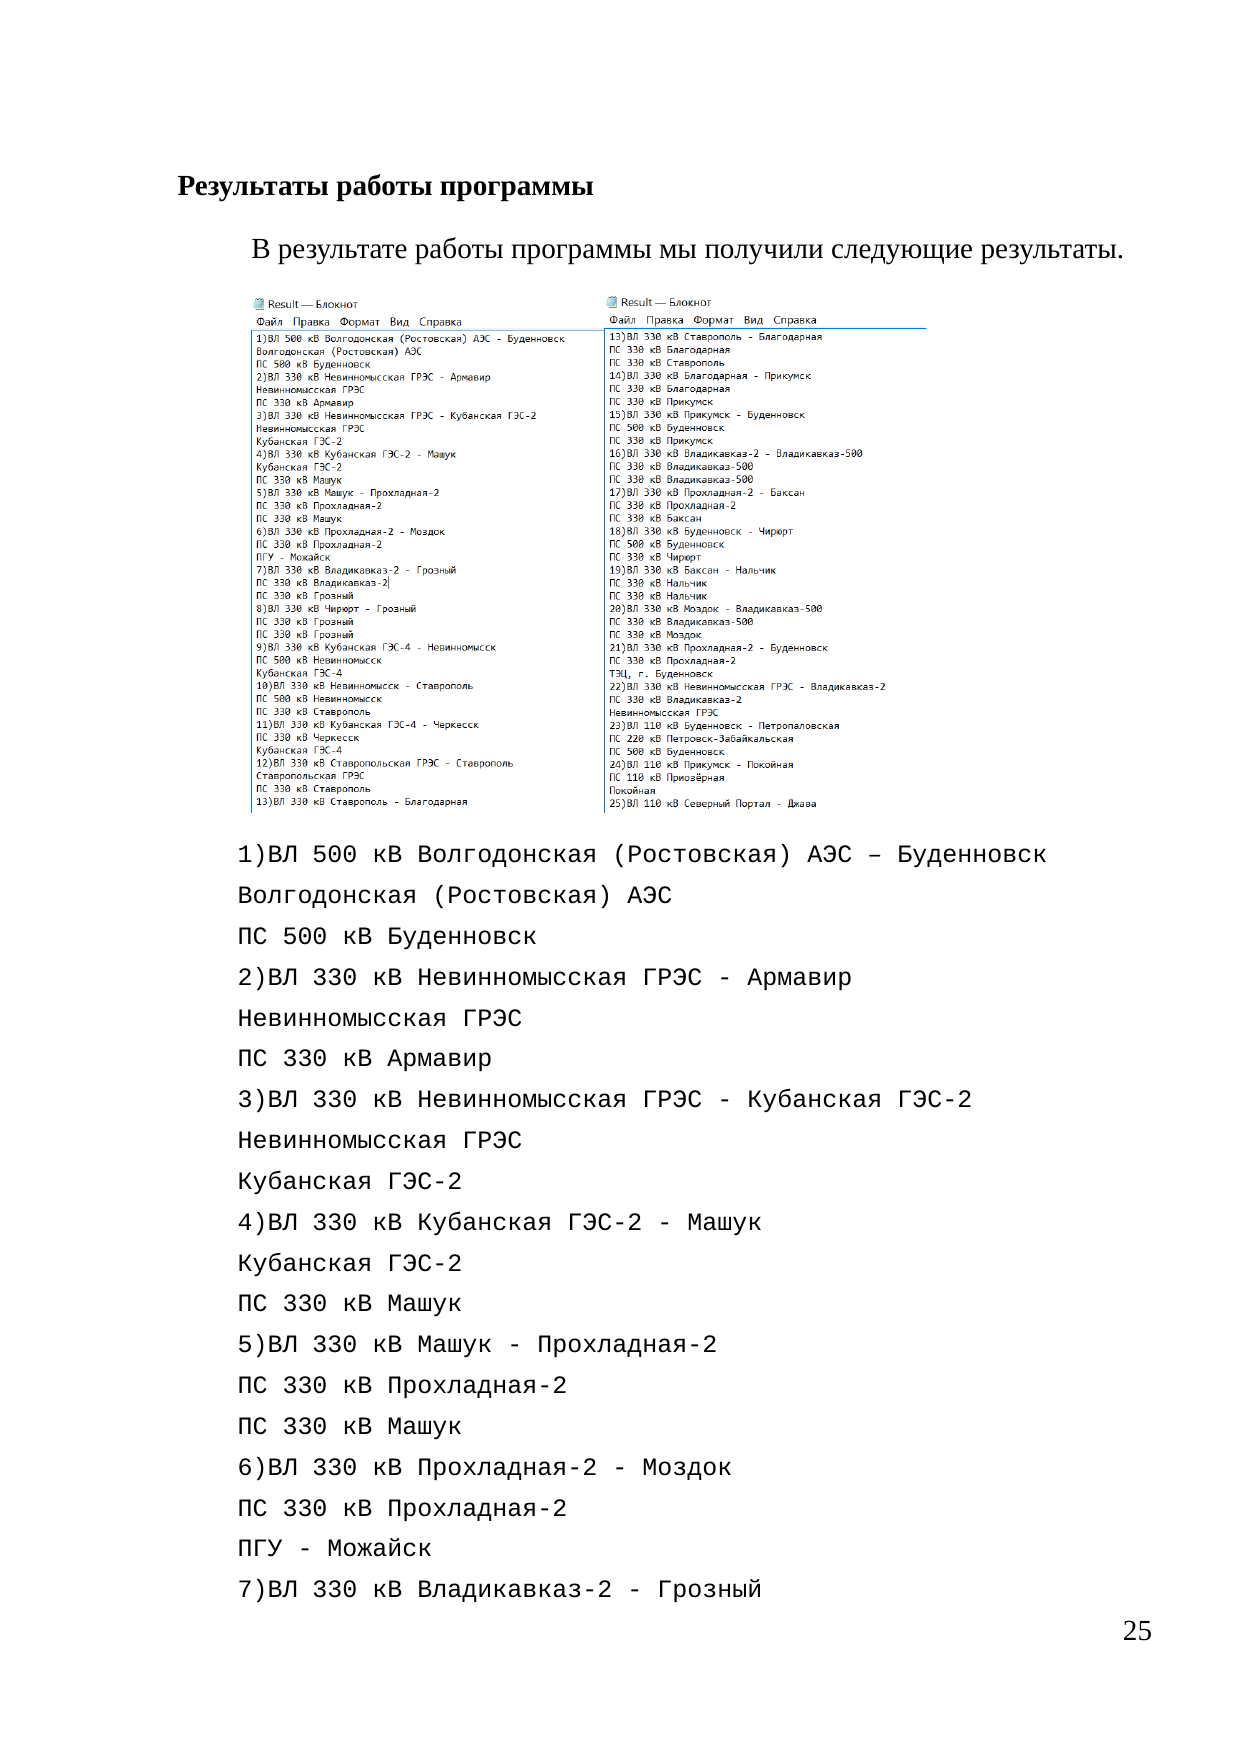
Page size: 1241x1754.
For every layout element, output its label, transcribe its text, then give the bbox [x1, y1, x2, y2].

text Невинномысская ГРЭС [177, 1128, 1152, 1156]
text Кубанская ГЭС-2 [177, 1168, 1152, 1197]
text Невинномысская ГРЭС [177, 1005, 1152, 1033]
text Кубанская ГЭС-2 [177, 1250, 1152, 1278]
text 6)ВЛ 330 кВ Прохладная-2 - Моздок [177, 1454, 1152, 1483]
text 7)ВЛ 330 кВ Владикавказ-2 - Грозный [177, 1577, 1152, 1605]
text 4)ВЛ 330 кВ Кубанская ГЭС-2 - Машук [177, 1209, 1152, 1238]
text ПС 500 кВ Буденновск [177, 923, 1152, 952]
text В результате работы программы мы получили следующие результаты. [177, 231, 1152, 264]
text 1)ВЛ 500 кВ Волгодонская (Ростовская) АЭС – Буденновск [177, 842, 1152, 870]
subtitle Результаты работы программы [177, 168, 1152, 202]
text ПС 330 кВ Машук [177, 1291, 1152, 1319]
text Волгодонская (Ростовская) АЭС [177, 883, 1152, 911]
text ПС 330 кВ Прохладная-2 [177, 1495, 1152, 1523]
picture [251, 293, 927, 813]
text 2)ВЛ 330 кВ Невинномысская ГРЭС - Армавир [177, 964, 1152, 993]
text ПГУ - Можайск [177, 1536, 1152, 1564]
text ПС 330 кВ Прохладная-2 [177, 1373, 1152, 1401]
text 5)ВЛ 330 кВ Машук - Прохладная-2 [177, 1332, 1152, 1360]
text 3)ВЛ 330 кВ Невинномысская ГРЭС - Кубанская ГЭС-2 [177, 1087, 1152, 1115]
text ПС 330 кВ Машук [177, 1413, 1152, 1442]
text ПС 330 кВ Армавир [177, 1046, 1152, 1074]
